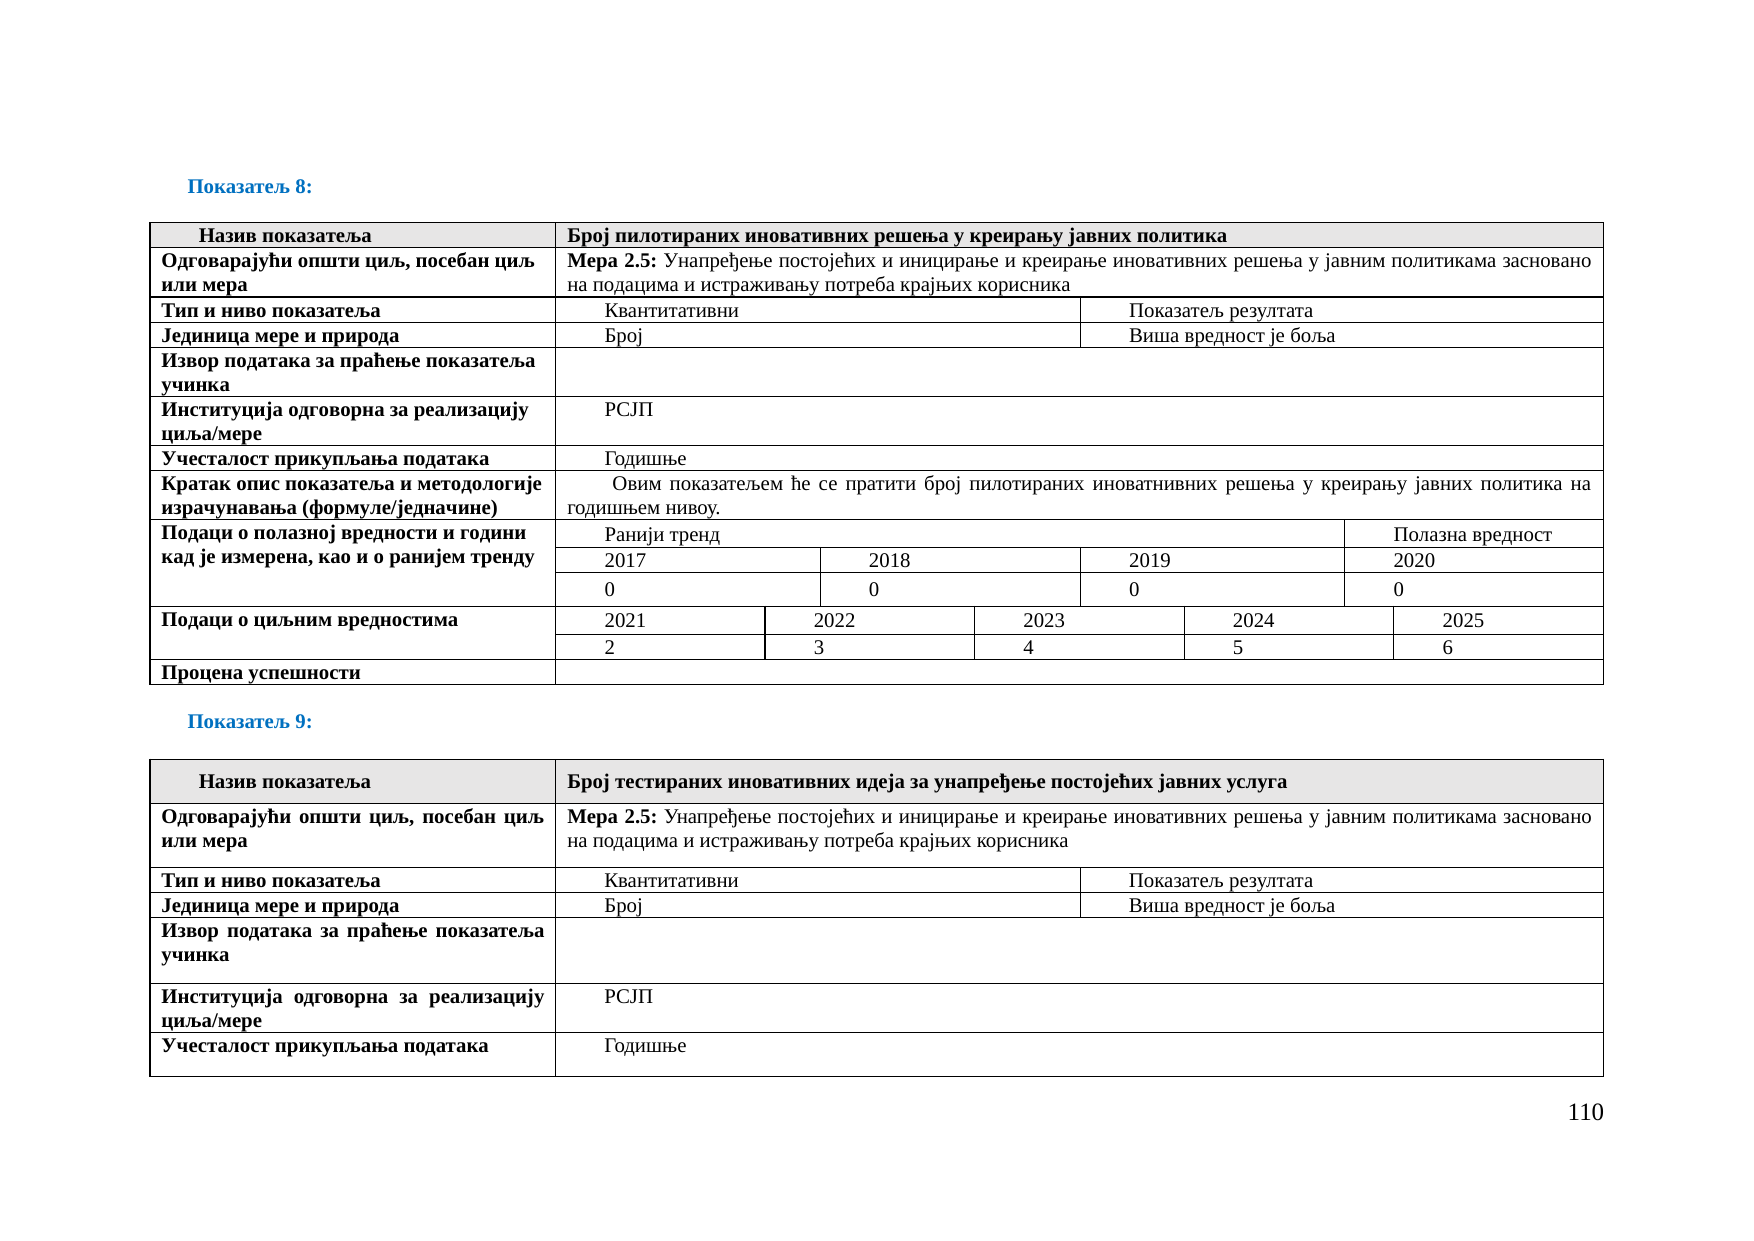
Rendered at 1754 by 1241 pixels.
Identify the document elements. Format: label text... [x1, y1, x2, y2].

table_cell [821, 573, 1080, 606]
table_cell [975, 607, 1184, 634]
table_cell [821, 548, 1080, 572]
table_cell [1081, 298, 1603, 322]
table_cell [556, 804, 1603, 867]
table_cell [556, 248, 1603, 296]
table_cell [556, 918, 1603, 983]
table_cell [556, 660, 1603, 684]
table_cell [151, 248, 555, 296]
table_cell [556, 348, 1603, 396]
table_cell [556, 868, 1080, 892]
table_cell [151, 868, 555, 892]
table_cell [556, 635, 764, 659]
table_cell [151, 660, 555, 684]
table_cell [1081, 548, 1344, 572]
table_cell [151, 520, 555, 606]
text Показатељ 8: [150, 174, 1604, 198]
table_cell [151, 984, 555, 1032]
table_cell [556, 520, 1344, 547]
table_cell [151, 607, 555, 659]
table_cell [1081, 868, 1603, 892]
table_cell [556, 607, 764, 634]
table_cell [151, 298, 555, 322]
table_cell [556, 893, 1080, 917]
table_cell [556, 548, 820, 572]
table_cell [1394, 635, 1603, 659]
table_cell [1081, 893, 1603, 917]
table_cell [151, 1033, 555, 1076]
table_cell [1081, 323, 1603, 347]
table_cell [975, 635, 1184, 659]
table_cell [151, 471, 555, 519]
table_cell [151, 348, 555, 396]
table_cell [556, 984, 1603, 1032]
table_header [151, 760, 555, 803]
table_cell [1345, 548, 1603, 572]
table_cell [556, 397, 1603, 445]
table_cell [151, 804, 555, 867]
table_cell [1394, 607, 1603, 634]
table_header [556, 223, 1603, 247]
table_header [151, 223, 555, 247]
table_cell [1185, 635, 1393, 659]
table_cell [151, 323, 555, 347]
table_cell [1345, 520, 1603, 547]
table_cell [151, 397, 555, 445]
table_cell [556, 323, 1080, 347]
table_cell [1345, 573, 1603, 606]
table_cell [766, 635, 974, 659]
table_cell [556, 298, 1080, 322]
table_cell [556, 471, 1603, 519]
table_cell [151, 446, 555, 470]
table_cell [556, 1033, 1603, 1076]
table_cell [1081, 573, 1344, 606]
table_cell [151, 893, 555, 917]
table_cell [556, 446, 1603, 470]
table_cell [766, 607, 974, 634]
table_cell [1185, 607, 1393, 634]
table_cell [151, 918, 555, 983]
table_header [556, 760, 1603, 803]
text Показатељ 9: [150, 709, 1604, 733]
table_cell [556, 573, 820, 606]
